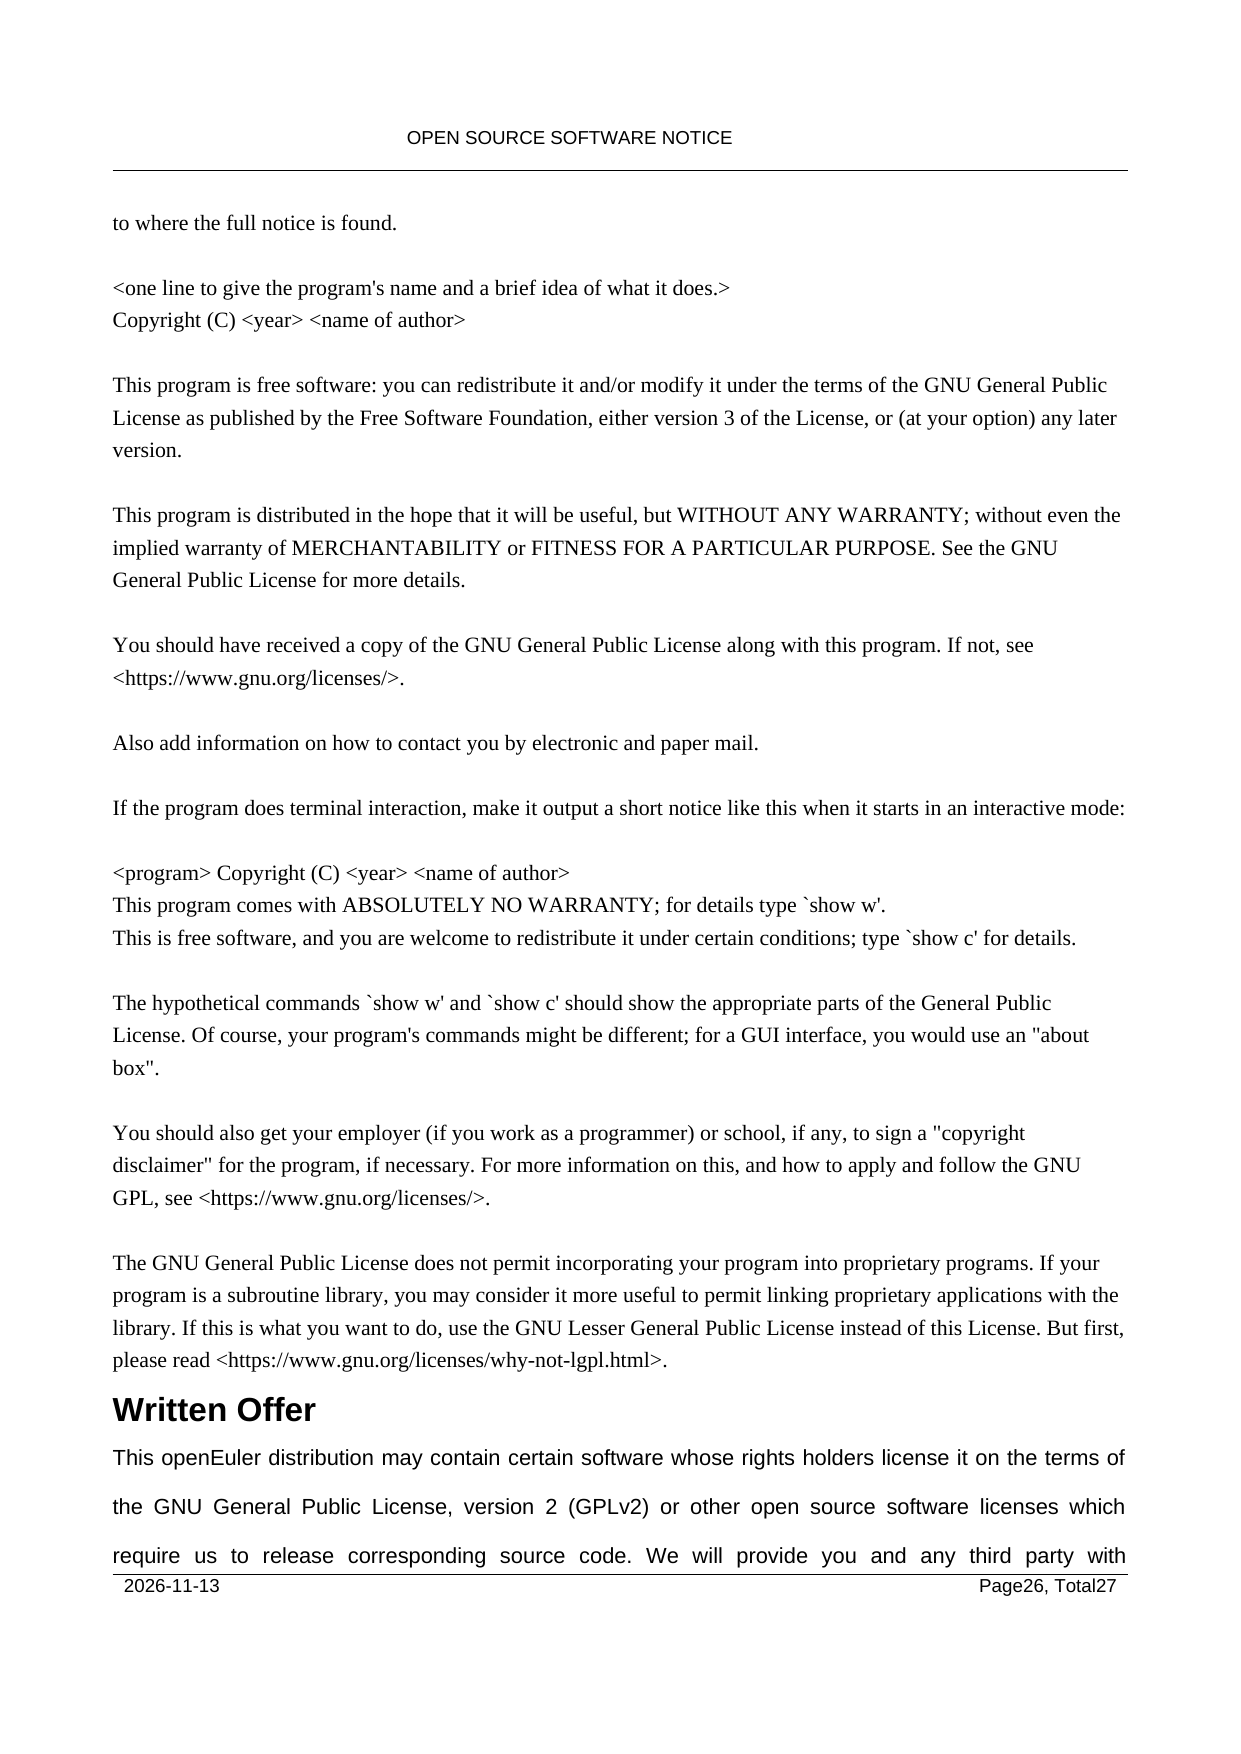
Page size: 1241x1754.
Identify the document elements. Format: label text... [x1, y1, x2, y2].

text Written Offer [112, 1376, 1128, 1441]
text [112, 1441, 1128, 1571]
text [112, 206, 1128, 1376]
